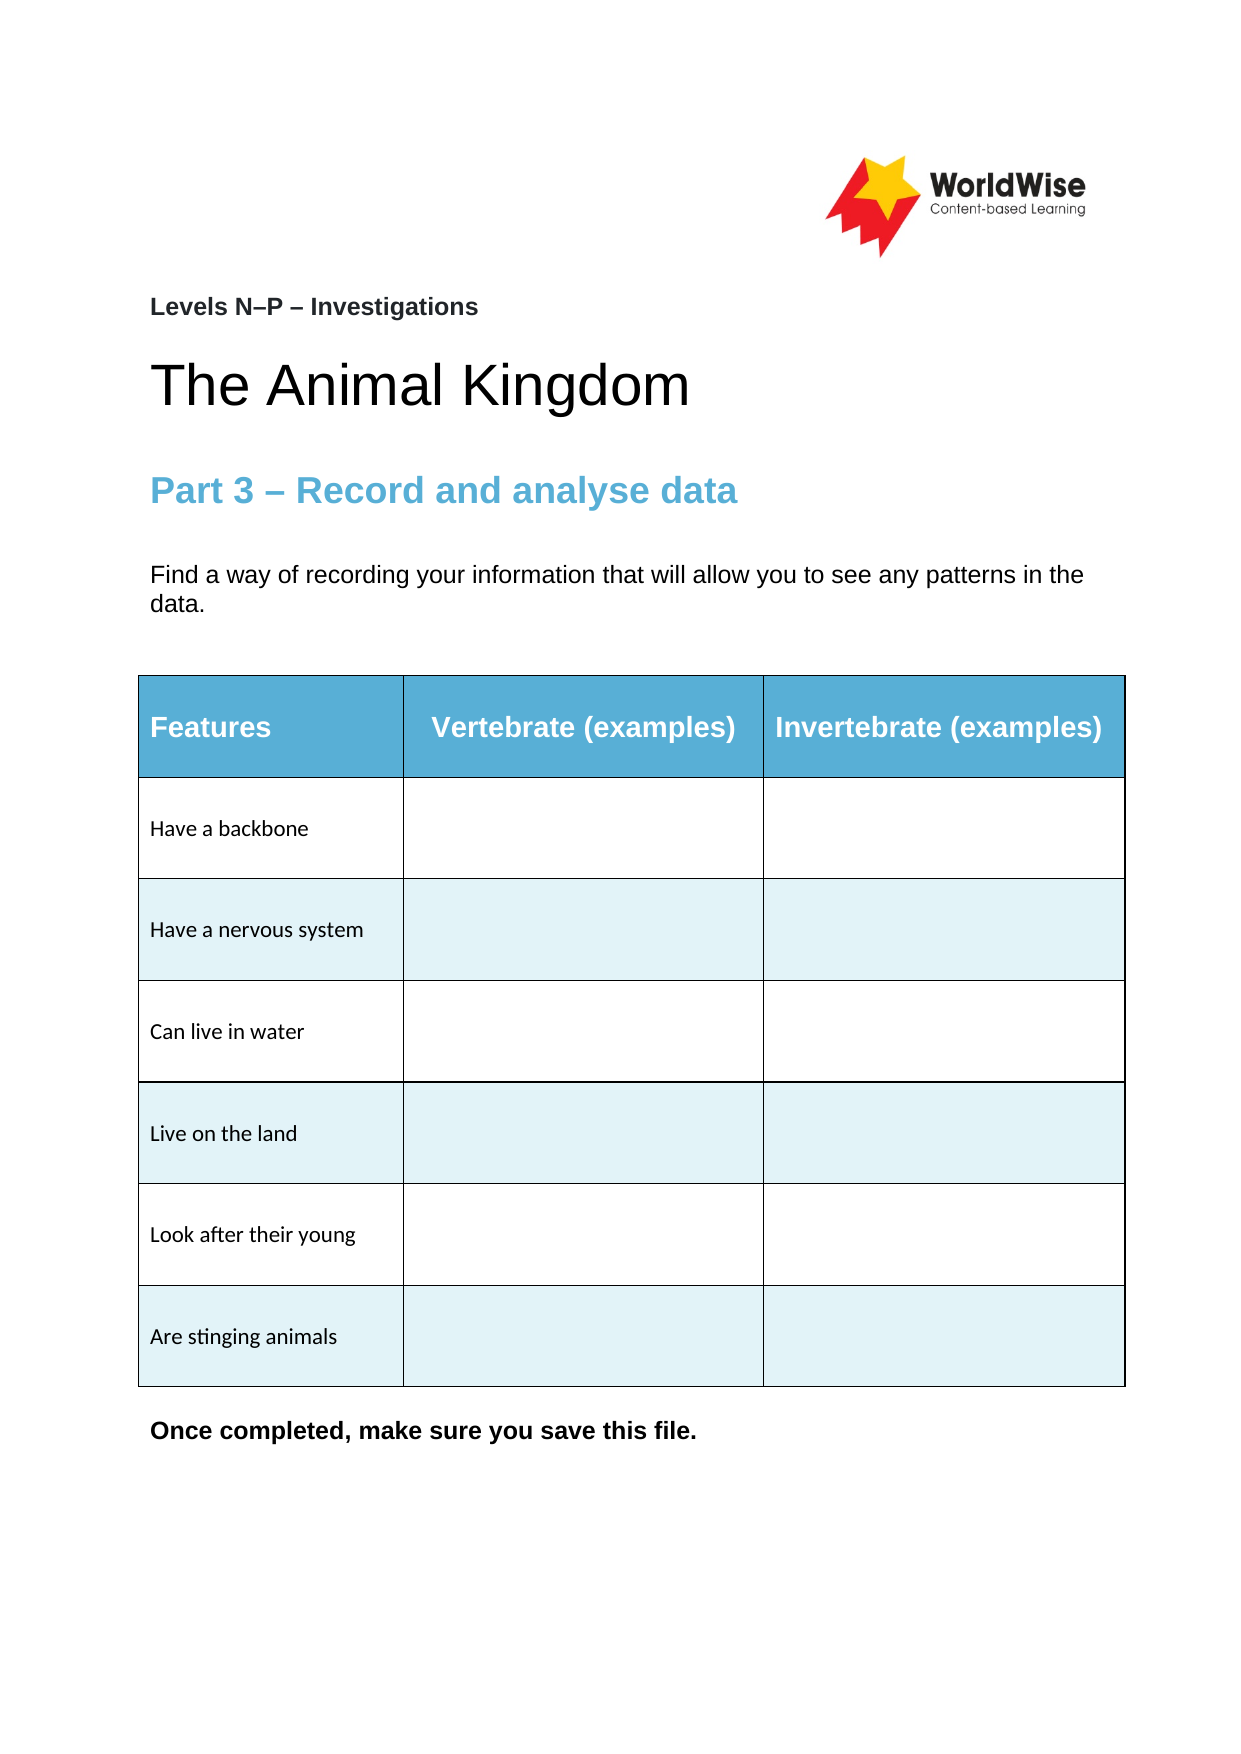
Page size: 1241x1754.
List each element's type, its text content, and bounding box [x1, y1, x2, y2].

title The Animal Kingdom [150, 350, 1061, 417]
table_header Features [139, 676, 403, 777]
table_cell [764, 1083, 1124, 1183]
table_cell Have a nervous system [139, 879, 403, 980]
table_cell [404, 1184, 763, 1284]
text Levels N–P – Investigations [150, 292, 1090, 321]
table_cell Have a backbone [139, 778, 403, 878]
picture [819, 150, 1091, 264]
text Once completed, make sure you save this file. [150, 1416, 1090, 1444]
table_cell Are stinging animals [139, 1286, 403, 1386]
table_cell [764, 1184, 1124, 1284]
table_cell Look after their young [139, 1184, 403, 1284]
table_cell [404, 1286, 763, 1386]
text Find a way of recording your information that will allow you to see any patterns in the data. [150, 531, 1090, 618]
table_cell [404, 778, 763, 878]
table_cell [764, 778, 1124, 878]
table_cell [764, 879, 1124, 980]
table_cell [764, 1286, 1124, 1386]
table_cell Live on the land [139, 1083, 403, 1183]
table_cell [404, 1083, 763, 1183]
table_cell [404, 981, 763, 1081]
table_cell [404, 879, 763, 980]
table_cell Can live in water [139, 981, 403, 1081]
text Part 3 – Record and analyse data [150, 468, 1061, 511]
table_header Vertebrate (examples) [404, 676, 763, 777]
table_header Invertebrate (examples) [764, 676, 1124, 777]
table_cell [764, 981, 1124, 1081]
